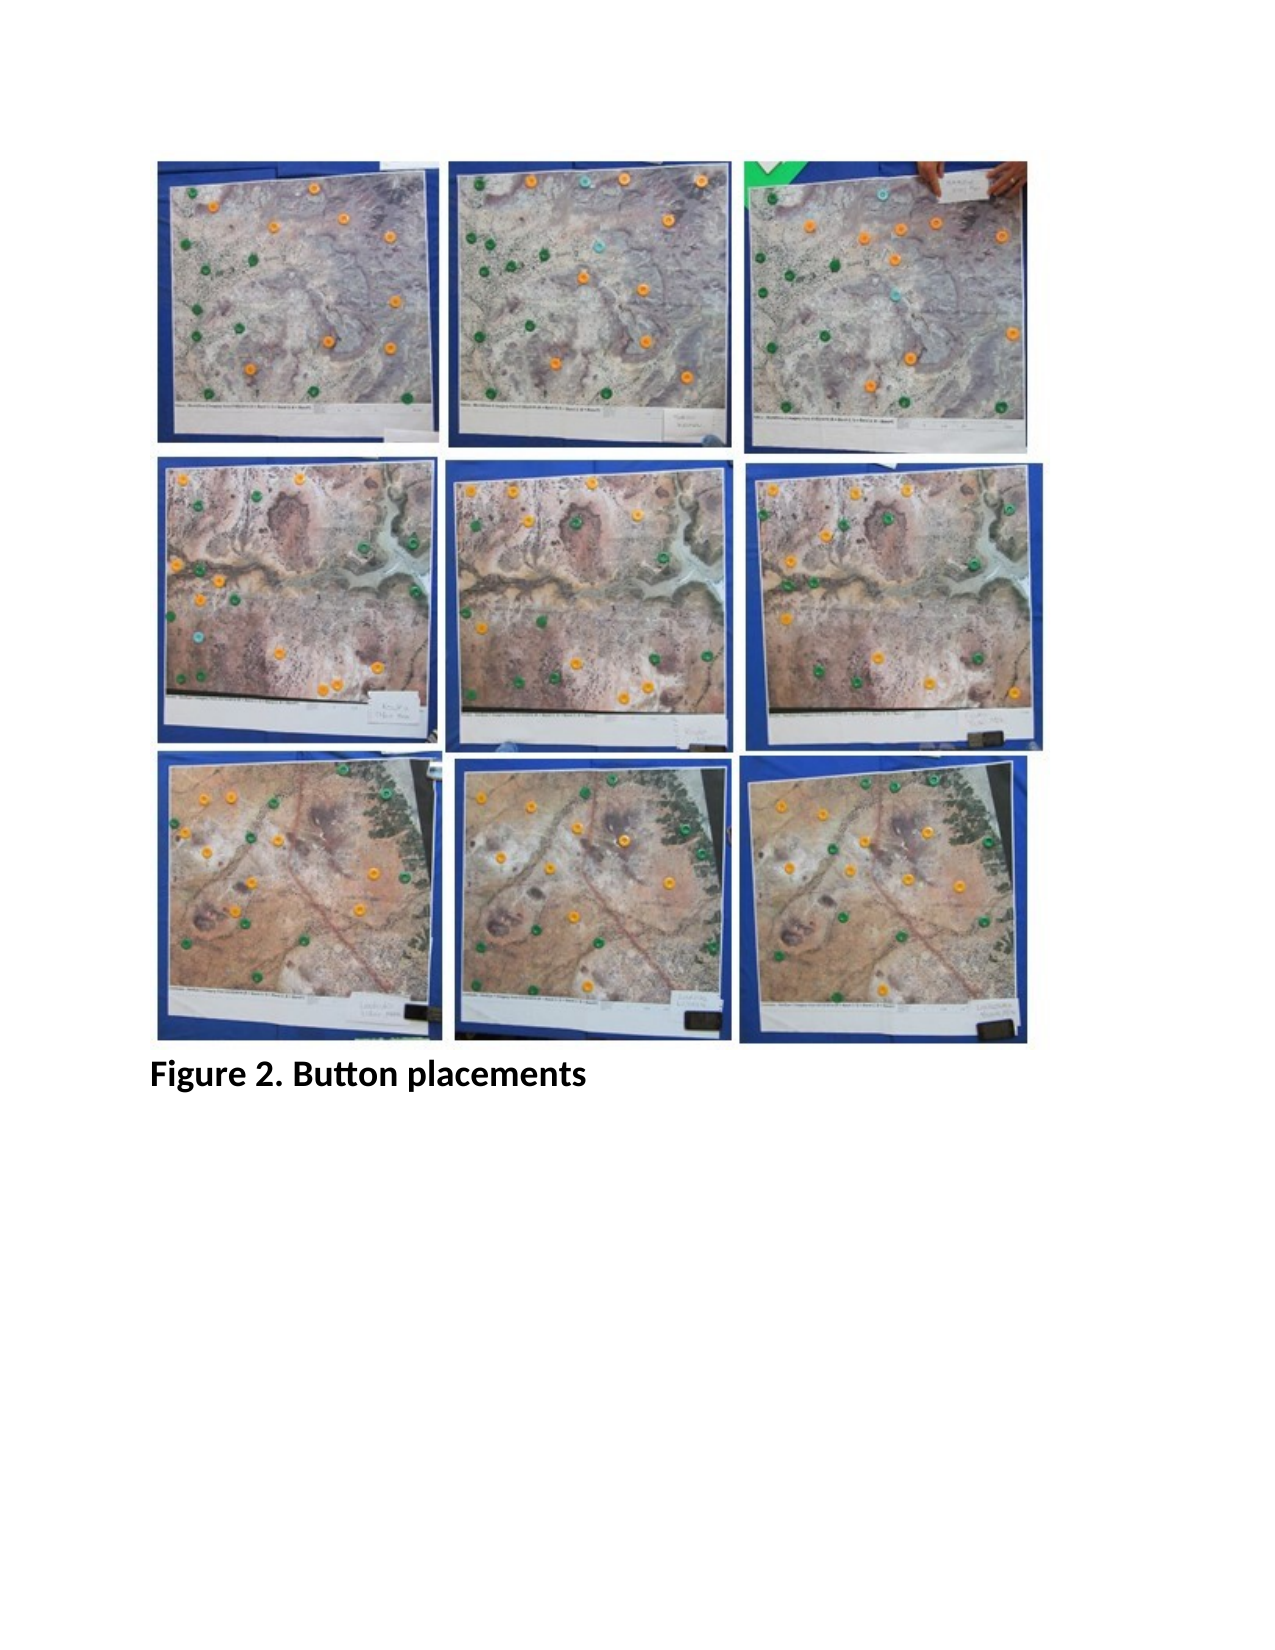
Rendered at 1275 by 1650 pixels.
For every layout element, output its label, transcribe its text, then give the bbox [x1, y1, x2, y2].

picture [150, 150, 1050, 1050]
text Figure 2. Button placements [150, 1050, 1125, 1096]
